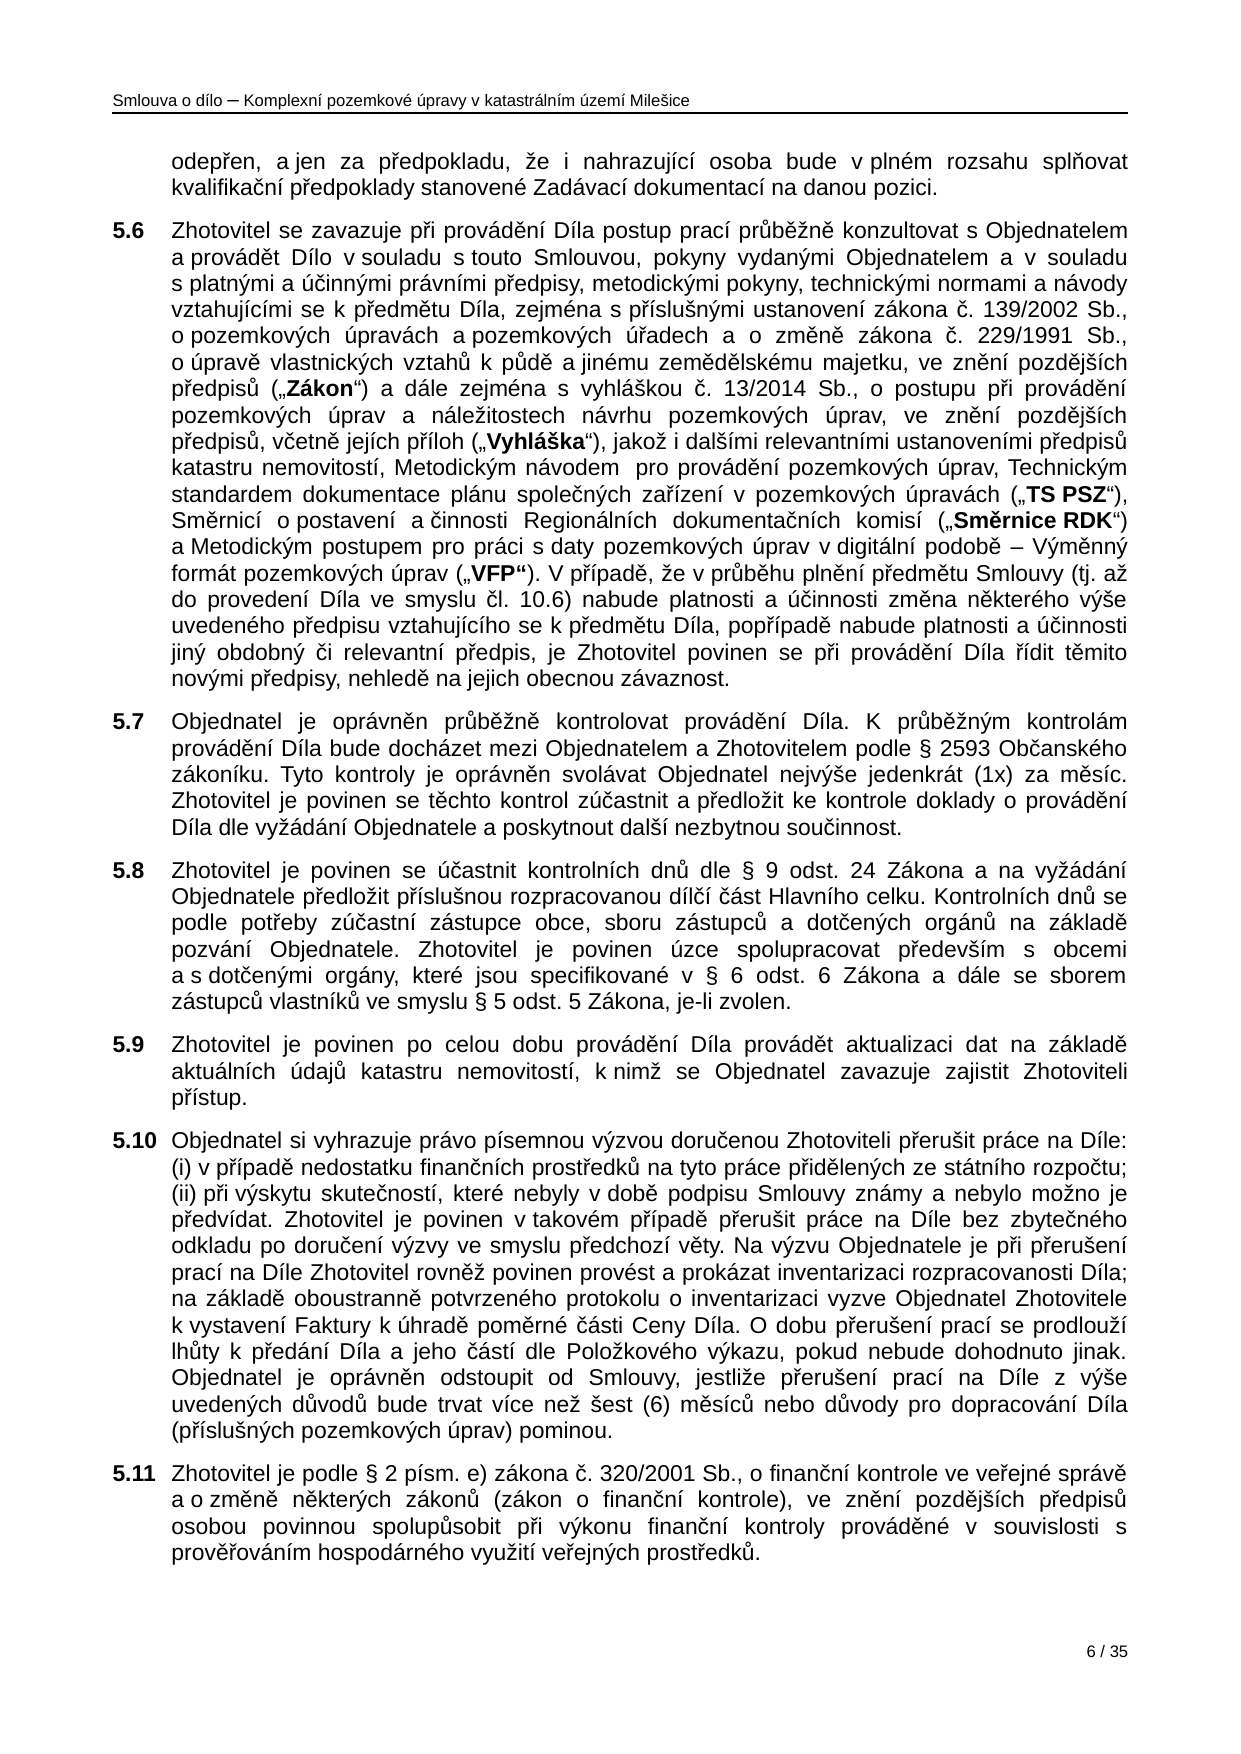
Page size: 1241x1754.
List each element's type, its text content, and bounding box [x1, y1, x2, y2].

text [112, 148, 1128, 200]
text Objednatel je oprávněn průběžně kontrolovat provádění Díla. K průběžným kontrolám provádění Díla bude docházet mezi Objednatelem a Zhotovitelem podle § 2593 Občanského zákoníku. Tyto kontroly je oprávněn svolávat Objednatel nejvýše jedenkrát (1x) za měsíc. Zhotovitel je povinen se těchto kontrol zúčastnit a předložit ke kontrole doklady o provádění Díla dle vyžádání Objednatele a poskytnout další nezbytnou součinnost. [112, 708, 1128, 840]
text Objednatel si vyhrazuje právo písemnou výzvou doručenou Zhotoviteli přerušit práce na Díle: (i) v případě nedostatku finančních prostředků na tyto práce přidělených ze státního rozpočtu; (ii) při výskytu skutečností, které nebyly v době podpisu Smlouvy známy a nebylo možno je předvídat. Zhotovitel je povinen v takovém případě přerušit práce na Díle bez zbytečného odkladu po doručení výzvy ve smyslu předchozí věty. Na výzvu Objednatele je při přerušení prací na Díle Zhotovitel rovněž povinen provést a prokázat inventarizaci rozpracovanosti Díla; na základě oboustranně potvrzeného protokolu o inventarizaci vyzve Objednatel Zhotovitele k vystavení Faktury k úhradě poměrné části Ceny Díla. O dobu přerušení prací se prodlouží lhůty k předání Díla a jeho částí dle Položkového výkazu, pokud nebude dohodnuto jinak. Objednatel je oprávněn odstoupit od Smlouvy, jestliže přerušení prací na Díle z výše uvedených důvodů bude trvat více než šest (6) měsíců nebo důvody pro dopracování Díla (příslušných pozemkových úprav) pominou. [112, 1127, 1128, 1443]
text Zhotovitel je povinen po celou dobu provádění Díla provádět aktualizaci dat na základě aktuálních údajů katastru nemovitostí, k nimž se Objednatel zavazuje zajistit Zhotoviteli přístup. [112, 1031, 1128, 1110]
text Zhotovitel se zavazuje při provádění Díla postup prací průběžně konzultovat s Objednatelem a provádět Dílo v souladu s touto Smlouvou, pokyny vydanými Objednatelem a v souladu s platnými a účinnými právními předpisy, metodickými pokyny, technickými normami a návody vztahujícími se k předmětu Díla, zejména s příslušnými ustanovení zákona č. 139/2002 Sb., o pozemkových úpravách a pozemkových úřadech a o změně zákona č. 229/1991 Sb., o úpravě vlastnických vztahů k půdě a jinému zemědělskému majetku, ve znění pozdějších předpisů („Zákon“) a dále zejména s vyhláškou č. 13/2014 Sb., o postupu při provádění pozemkových úprav a náležitostech návrhu pozemkových úprav, ve znění pozdějších předpisů, včetně jejích příloh („Vyhláška“), jakož i dalšími relevantními ustanoveními předpisů katastru nemovitostí, Metodickým návodem pro provádění pozemkových úprav, Technickým standardem dokumentace plánu společných zařízení v pozemkových úpravách („TS PSZ“), Směrnicí o postavení a činnosti Regionálních dokumentačních komisí („Směrnice RDK“) a Metodickým postupem pro práci s daty pozemkových úprav v digitální podobě – Výměnný formát pozemkových úprav („VFP“). V případě, že v průběhu plnění předmětu Smlouvy (tj. až do provedení Díla ve smyslu čl. 10.6) nabude platnosti a účinnosti změna některého výše uvedeného předpisu vztahujícího se k předmětu Díla, popřípadě nabude platnosti a účinnosti jiný obdobný či relevantní předpis, je Zhotovitel povinen se při provádění Díla řídit těmito novými předpisy, nehledě na jejich obecnou závaznost. [112, 217, 1128, 691]
text Zhotovitel je podle § 2 písm. e) zákona č. 320/2001 Sb., o finanční kontrole ve veřejné správě a o změně některých zákonů (zákon o finanční kontrole), ve znění pozdějších předpisů osobou povinnou spolupůsobit při výkonu finanční kontroly prováděné v souvislosti s prověřováním hospodárného využití veřejných prostředků. [112, 1460, 1128, 1565]
text Zhotovitel je povinen se účastnit kontrolních dnů dle § 9 odst. 24 Zákona a na vyžádání Objednatele předložit příslušnou rozpracovanou dílčí část Hlavního celku. Kontrolních dnů se podle potřeby zúčastní zástupce obce, sboru zástupců a dotčených orgánů na základě pozvání Objednatele. Zhotovitel je povinen úzce spolupracovat především s obcemi a s dotčenými orgány, které jsou specifikované v § 6 odst. 6 Zákona a dále se sborem zástupců vlastníků ve smyslu § 5 odst. 5 Zákona, je-li zvolen. [112, 857, 1128, 1015]
